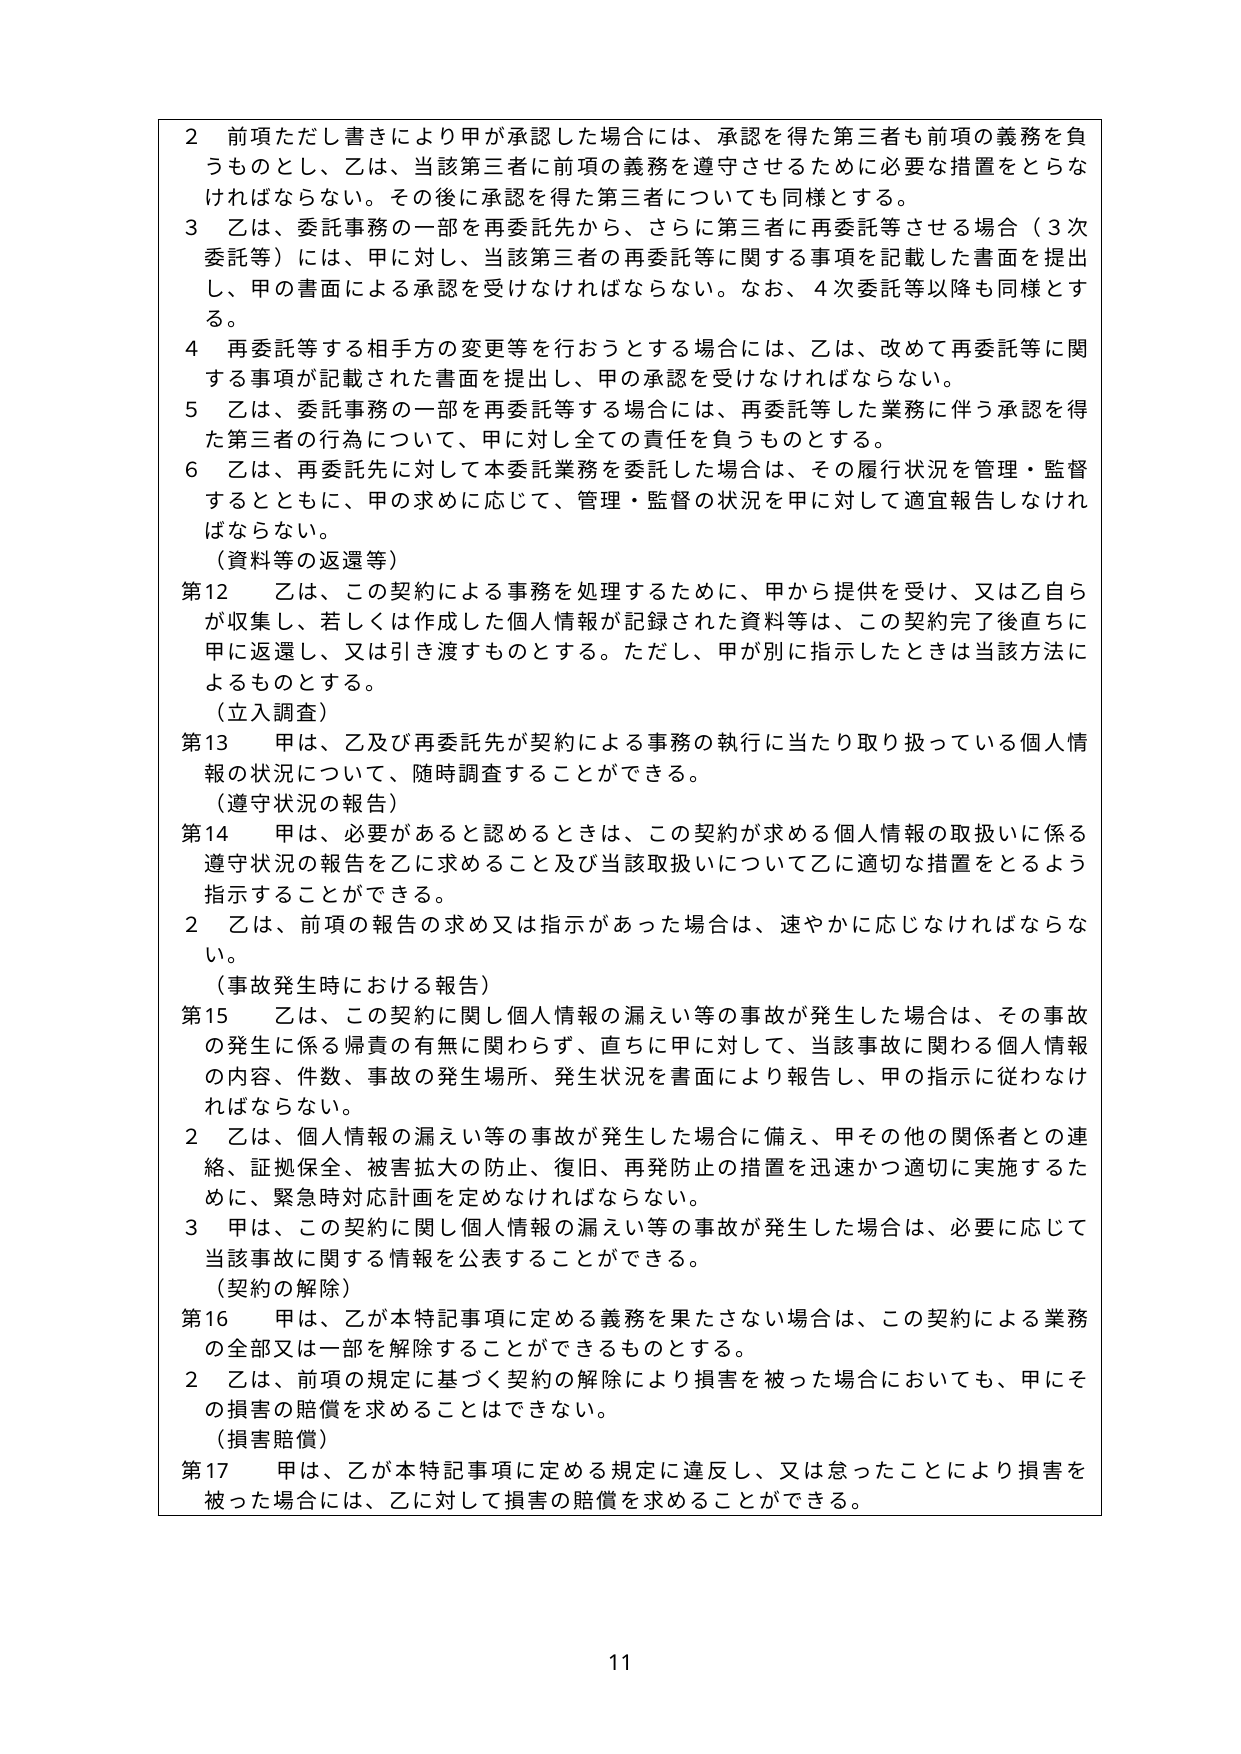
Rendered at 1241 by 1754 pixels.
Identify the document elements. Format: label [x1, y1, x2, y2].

table_header [159, 120, 1101, 1514]
